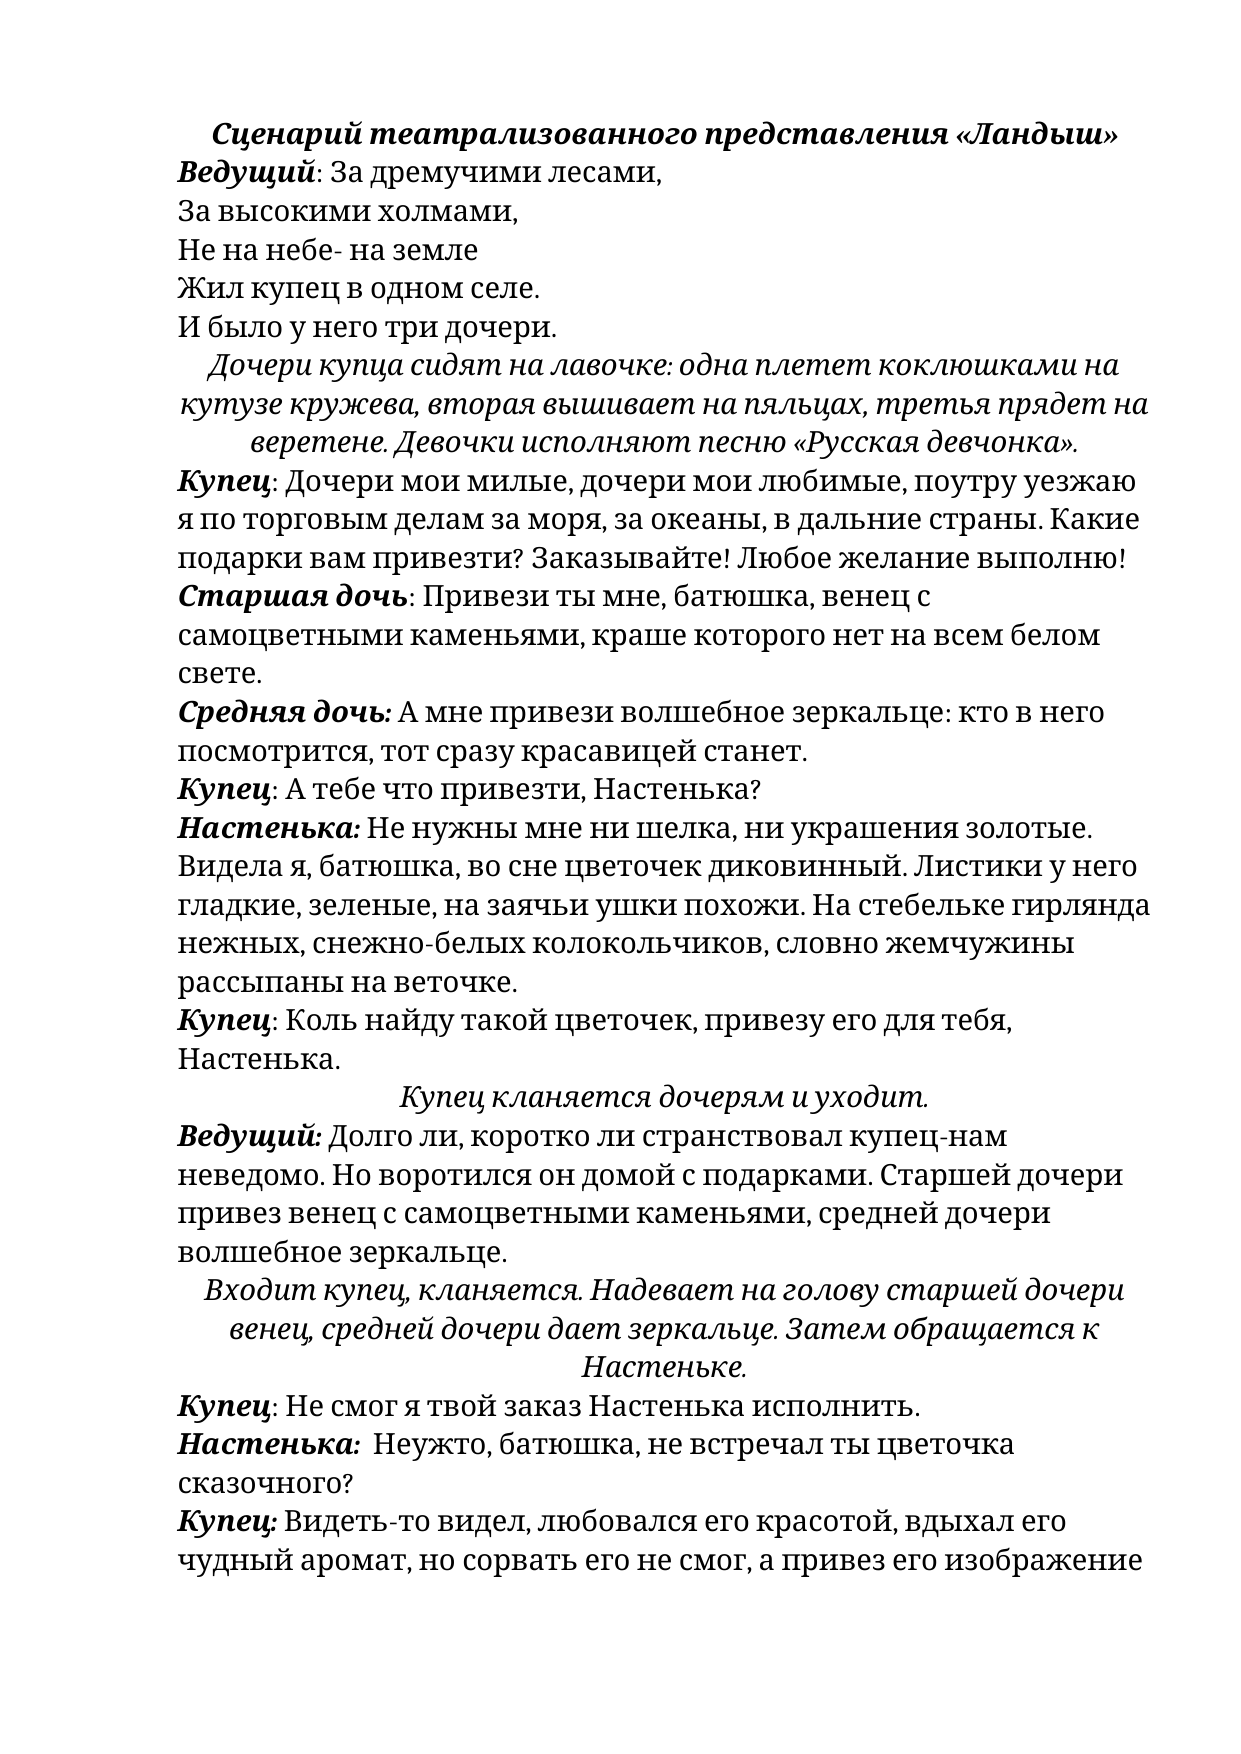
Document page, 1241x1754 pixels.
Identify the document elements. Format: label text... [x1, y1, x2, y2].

text Настенька: Не нужны мне ни шелка, ни украшения золотые. Видела я, батюшка, во сне цветочек диковинный. Листики у него гладкие, зеленые, на заячьи ушки похожи. На стебельке гирлянда нежных, снежно-белых колокольчиков, словно жемчужины рассыпаны на веточке. [177, 812, 1152, 999]
text За высокими холмами, [177, 195, 1152, 229]
text Дочери купца сидят на лавочке: одна плетет коклюшками на кутузе кружева, вторая вышивает на пяльцах, третья прядет на веретене. Девочки исполняют песню «Русская девчонка». [177, 349, 1152, 460]
text Купец: Дочери мои милые, дочери мои любимые, поутру уезжаю я по торговым делам за моря, за океаны, в дальние страны. Какие подарки вам привезти? Заказывайте! Любое желание выполню! [177, 465, 1152, 576]
text Ведущий: Долго ли, коротко ли странствовал купец-нам неведомо. Но воротился он домой с подарками. Старшей дочери привез венец с самоцветными каменьями, средней дочери волшебное зеркальце. [177, 1120, 1152, 1269]
text Купец: Не смог я твой заказ Настенька исполнить. [177, 1390, 1152, 1423]
text Не на небе- на земле [177, 234, 1152, 267]
text И было у него три дочери. [177, 311, 1152, 344]
text Купец кланяется дочерям и уходит. [177, 1082, 1152, 1115]
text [177, 1506, 1152, 1578]
text Жил купец в одном селе. [177, 272, 1152, 306]
text Сценарий театрализованного представления «Ландыш» [177, 118, 1152, 152]
text Старшая дочь: Привези ты мне, батюшка, венец с самоцветными каменьями, краше которого нет на всем белом свете. [177, 581, 1152, 691]
text Купец: Коль найду такой цветочек, привезу его для тебя, Настенька. [177, 1004, 1152, 1077]
text Настенька: Неужто, батюшка, не встречал ты цветочка сказочного? [177, 1428, 1152, 1501]
text Купец: А тебе что привезти, Настенька? [177, 773, 1152, 807]
text Входит купец, кланяется. Надевает на голову старшей дочери венец, средней дочери дает зеркальце. Затем обращается к Настеньке. [177, 1274, 1152, 1385]
text Средняя дочь: А мне привези волшебное зеркальце: кто в него посмотрится, тот сразу красавицей станет. [177, 696, 1152, 768]
text Ведущий: За дремучими лесами, [177, 157, 1152, 190]
